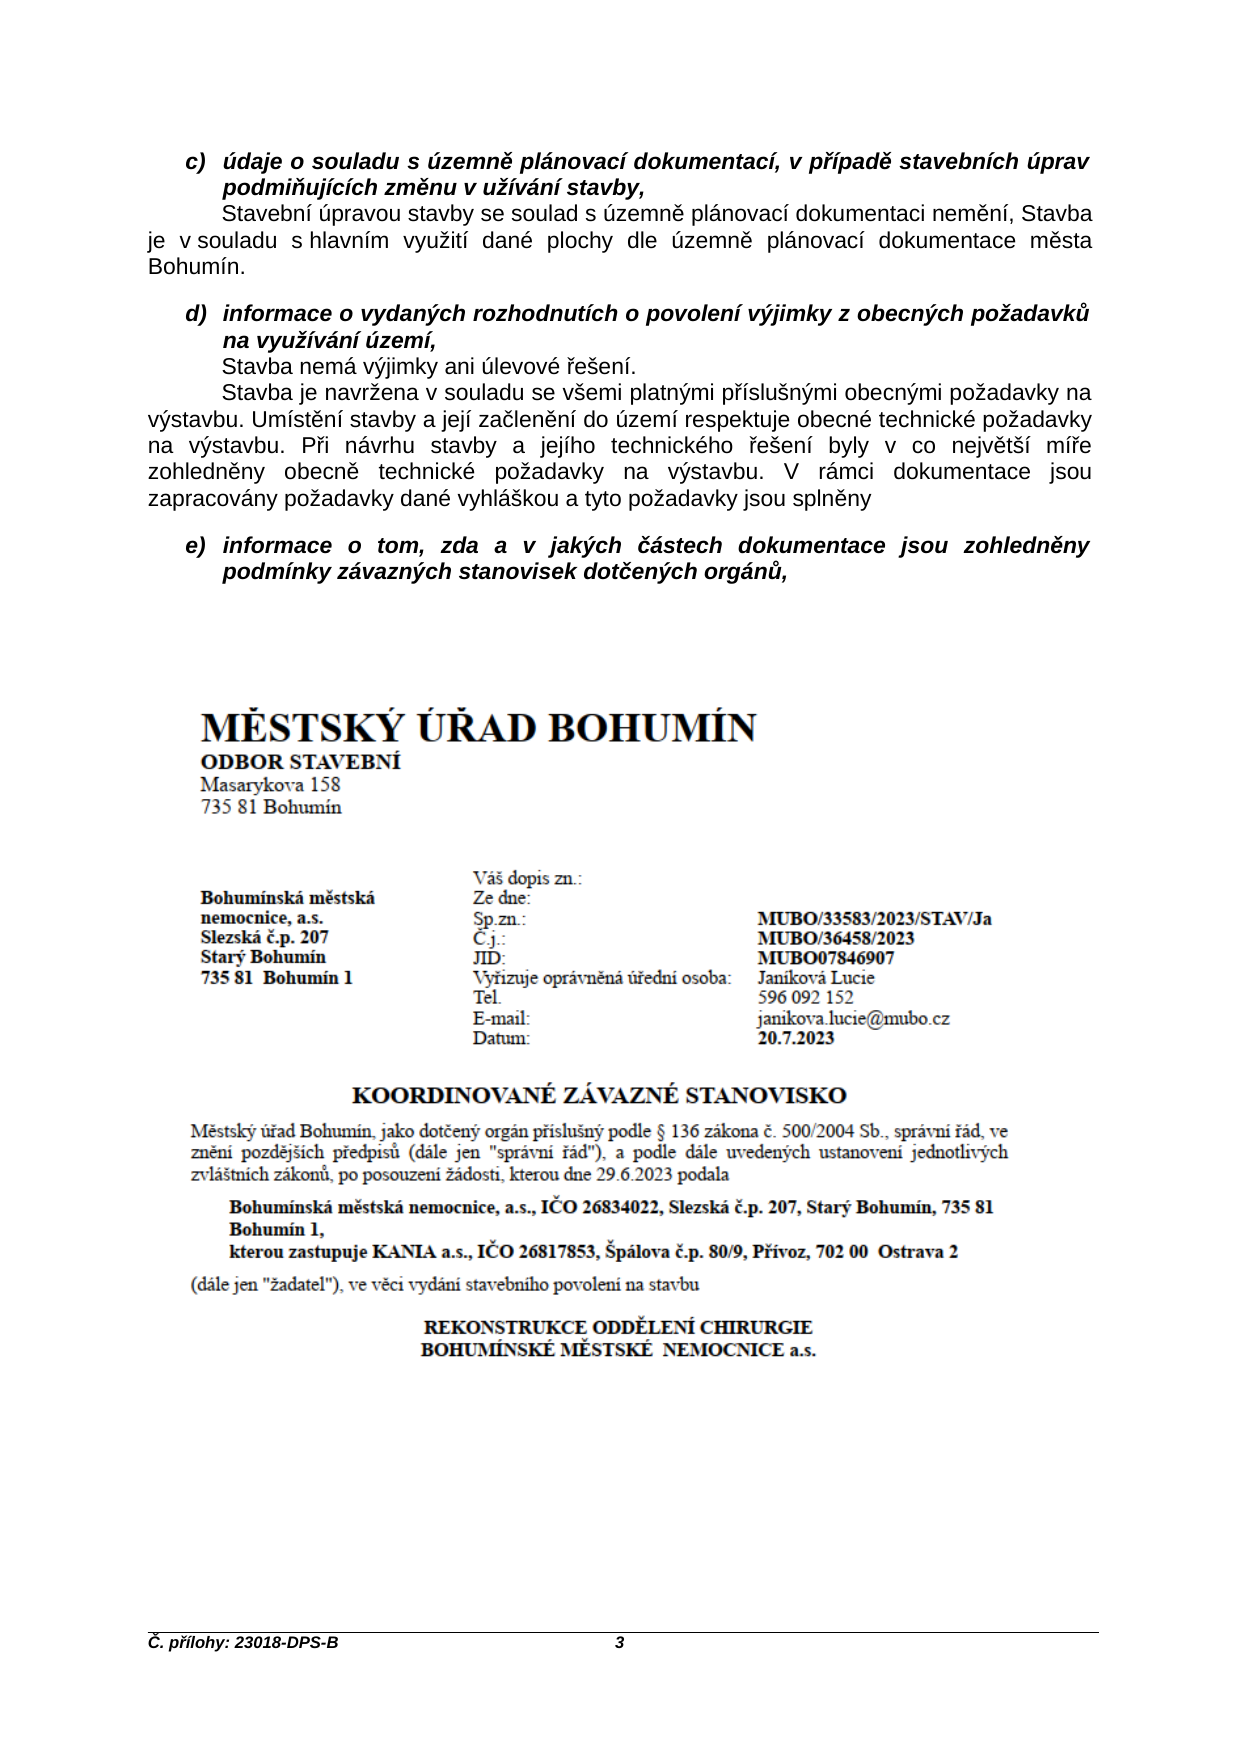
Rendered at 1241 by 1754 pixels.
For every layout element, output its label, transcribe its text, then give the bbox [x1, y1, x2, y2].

subtitle údaje o souladu s územně plánovací dokumentací, v případě stavebních úprav podmiňujících změnu v užívání stavby, [185, 148, 1093, 200]
text Stavební úpravou stavby se soulad s územně plánovací dokumentaci nemění, Stavba je v souladu s hlavním využití dané plochy dle územně plánovací dokumentace města Bohumín. [148, 200, 1093, 279]
text Stavba je navržena v souladu se všemi platnými příslušnými obecnými požadavky na výstavbu. Umístění stavby a její začlenění do území respektuje obecné technické požadavky na výstavbu. Při návrhu stavby a jejího technického řešení byly v co největší míře zohledněny obecně technické požadavky na výstavbu. V rámci dokumentace jsou zapracovány požadavky dané vyhláškou a tyto požadavky jsou splněny [148, 379, 1093, 511]
subtitle informace o tom, zda a v jakých částech dokumentace jsou zohledněny podmínky závazných stanovisek dotčených orgánů, [185, 532, 1093, 584]
picture [147, 663, 1093, 1397]
subtitle informace o vydaných rozhodnutích o povolení výjimky z obecných požadavků na využívání území, [185, 300, 1093, 353]
text Stavba nemá výjimky ani úlevové řešení. [148, 353, 1093, 379]
